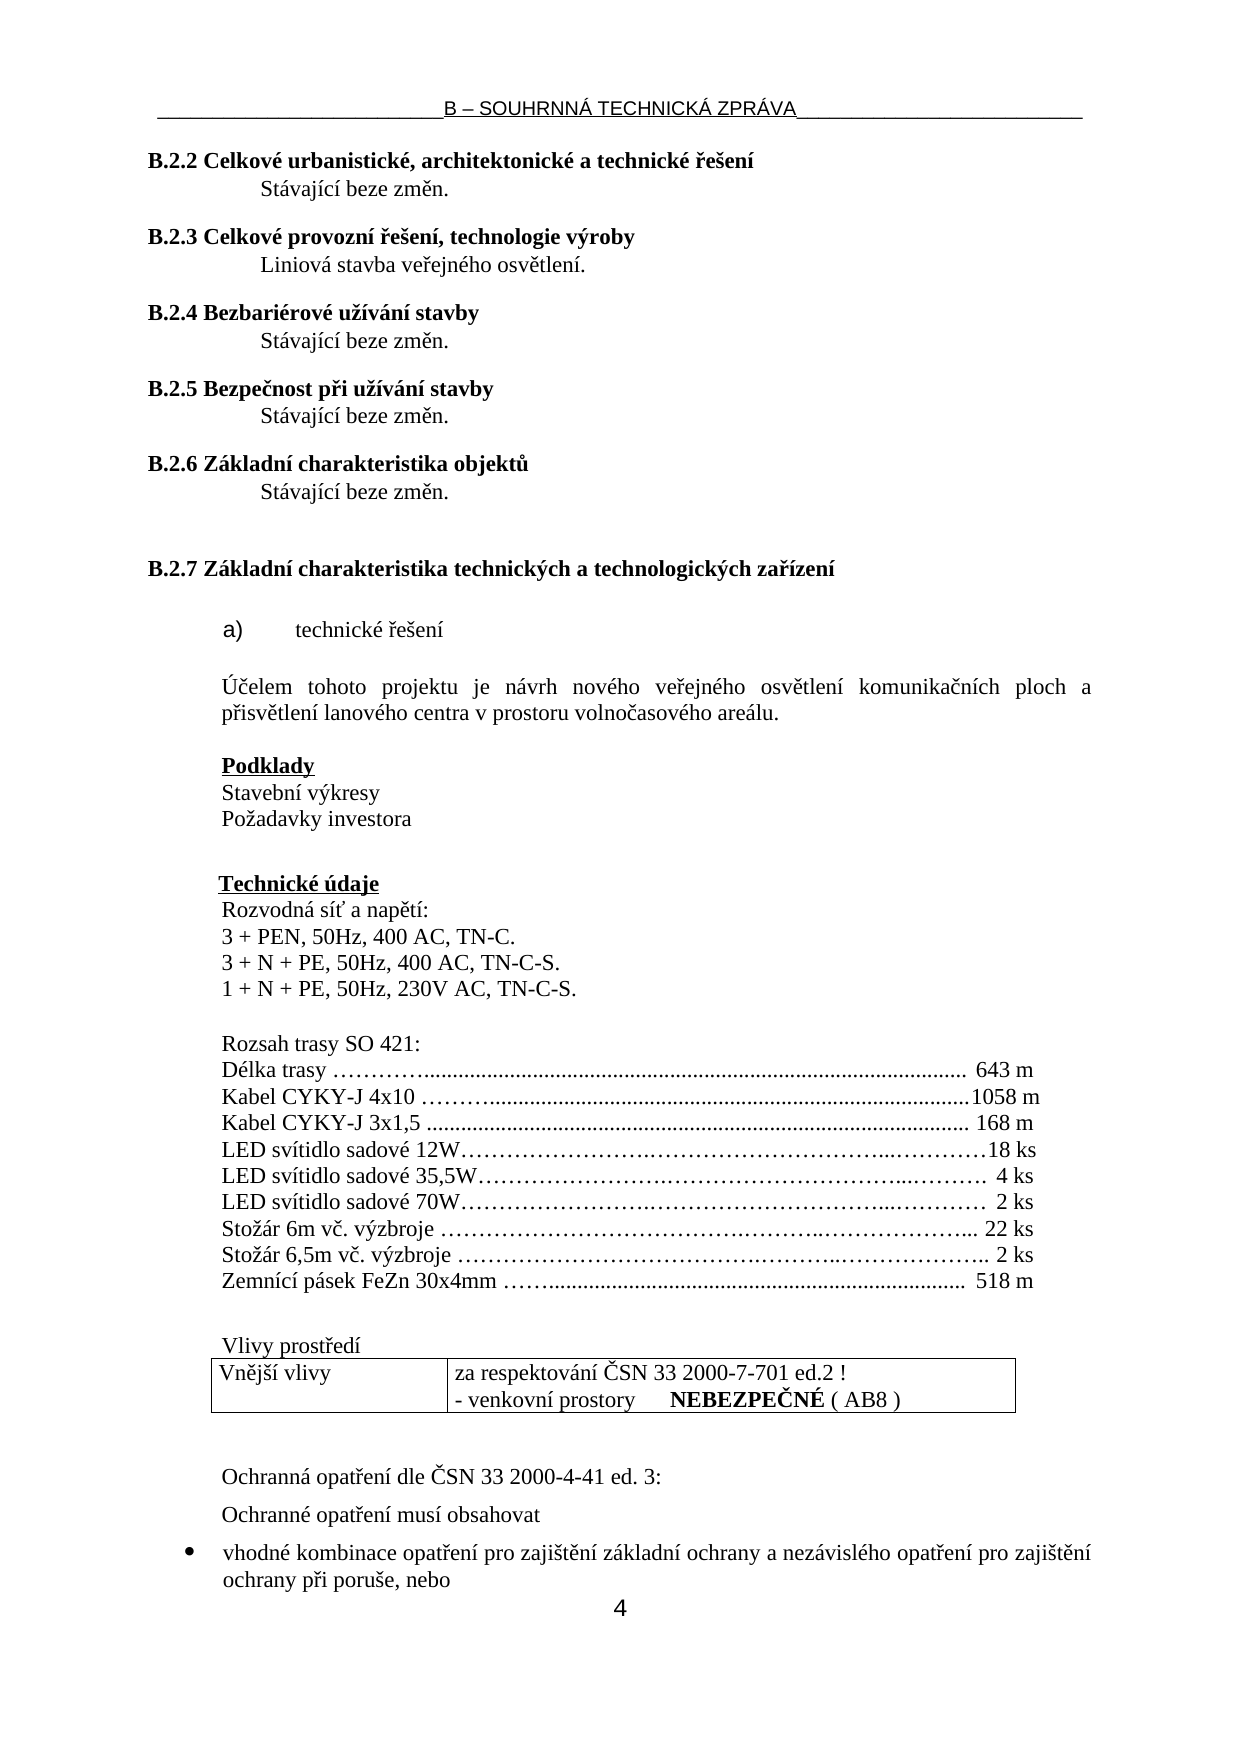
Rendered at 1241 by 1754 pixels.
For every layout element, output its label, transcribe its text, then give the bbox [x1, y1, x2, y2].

text Kabel CYKY-J 4x10 ……….................................................................................... 1058 m [148, 1083, 1093, 1109]
subtitle Ochranná opatření dle ČSN 33 2000-4-41 ed. 3: [148, 1463, 1093, 1489]
list technické řešení [223, 610, 1093, 644]
subtitle 3 + PEN, 50Hz, 400 AC, TN-C. [148, 923, 1097, 949]
text LED svítidlo sadové 35,5W…………………….…………………………...………. 4 ks [148, 1162, 1093, 1188]
text Stožár 6m vč. výzbroje ………………………………….………..………………... 22 ks [148, 1215, 1093, 1241]
text Účelem tohoto projektu je návrh nového veřejného osvětlení komunikačních ploch a přisvětlení lanového centra v prostoru volnočasového areálu. [221, 673, 1093, 726]
subtitle B.2.2 Celkové urbanistické, architektonické a technické řešení [148, 148, 1093, 174]
subtitle B.2.6 Základní charakteristika objektů [148, 451, 1093, 477]
list vhodné kombinace opatření pro zajištění základní ochrany a nezávislého opatření pro zajištění ochrany při poruše, nebo [185, 1539, 1093, 1592]
text Kabel CYKY-J 3x1,5 ............................................................................................... 168 m [148, 1109, 1093, 1136]
text Stávající beze změn. [260, 477, 1074, 505]
subtitle B.2.3 Celkové provozní řešení, technologie výroby [148, 223, 1093, 250]
text Liniová stavba veřejného osvětlení. [260, 250, 1091, 278]
subtitle 1 + N + PE, 50Hz, 230V AC, TN-C-S. [148, 976, 1097, 1002]
text Stožár 6,5m vč. výzbroje ………………………………….………..……………….. 2 ks [148, 1241, 1093, 1267]
subtitle 3 + N + PE, 50Hz, 400 AC, TN-C-S. [148, 949, 1097, 976]
text Zemnící pásek FeZn 30x4mm ……......................................................................... 518 m [148, 1267, 1093, 1294]
text LED svítidlo sadové 12W…………………….…………………………...………… 18 ks [148, 1136, 1093, 1162]
text Stávající beze změn. [260, 174, 1074, 202]
text Stavební výkresy [148, 778, 1093, 805]
text LED svítidlo sadové 70W…………………….…………………………...………… 2 ks [148, 1188, 1093, 1215]
table_header za respektování ČSN 33 2000-7-701 ed.2 ! - venkovní prostory NEBEZPEČNÉ ( AB8 ) [448, 1359, 1015, 1412]
text Stávající beze změn. [260, 401, 1074, 430]
subtitle B.2.4 Bezbariérové užívání stavby [148, 299, 1093, 325]
text Vlivy prostředí [221, 1332, 1093, 1358]
text Stávající beze změn. [260, 325, 1074, 354]
text Ochranné opatření musí obsahovat [148, 1501, 1093, 1527]
text Délka trasy …………............................................................................................... 643 m [148, 1057, 1093, 1083]
text Rozsah trasy SO 421: [148, 1030, 1093, 1057]
table_header Vnější vlivy [212, 1359, 447, 1412]
text Podklady [148, 752, 1093, 778]
text Požadavky investora [221, 805, 1093, 831]
subtitle B.2.7 Základní charakteristika technických a technologických zařízení [148, 555, 1093, 581]
subtitle B.2.5 Bezpečnost při užívání stavby [148, 375, 1093, 401]
text Rozvodná síť a napětí: [148, 896, 1093, 923]
text Technické údaje [185, 870, 1093, 896]
